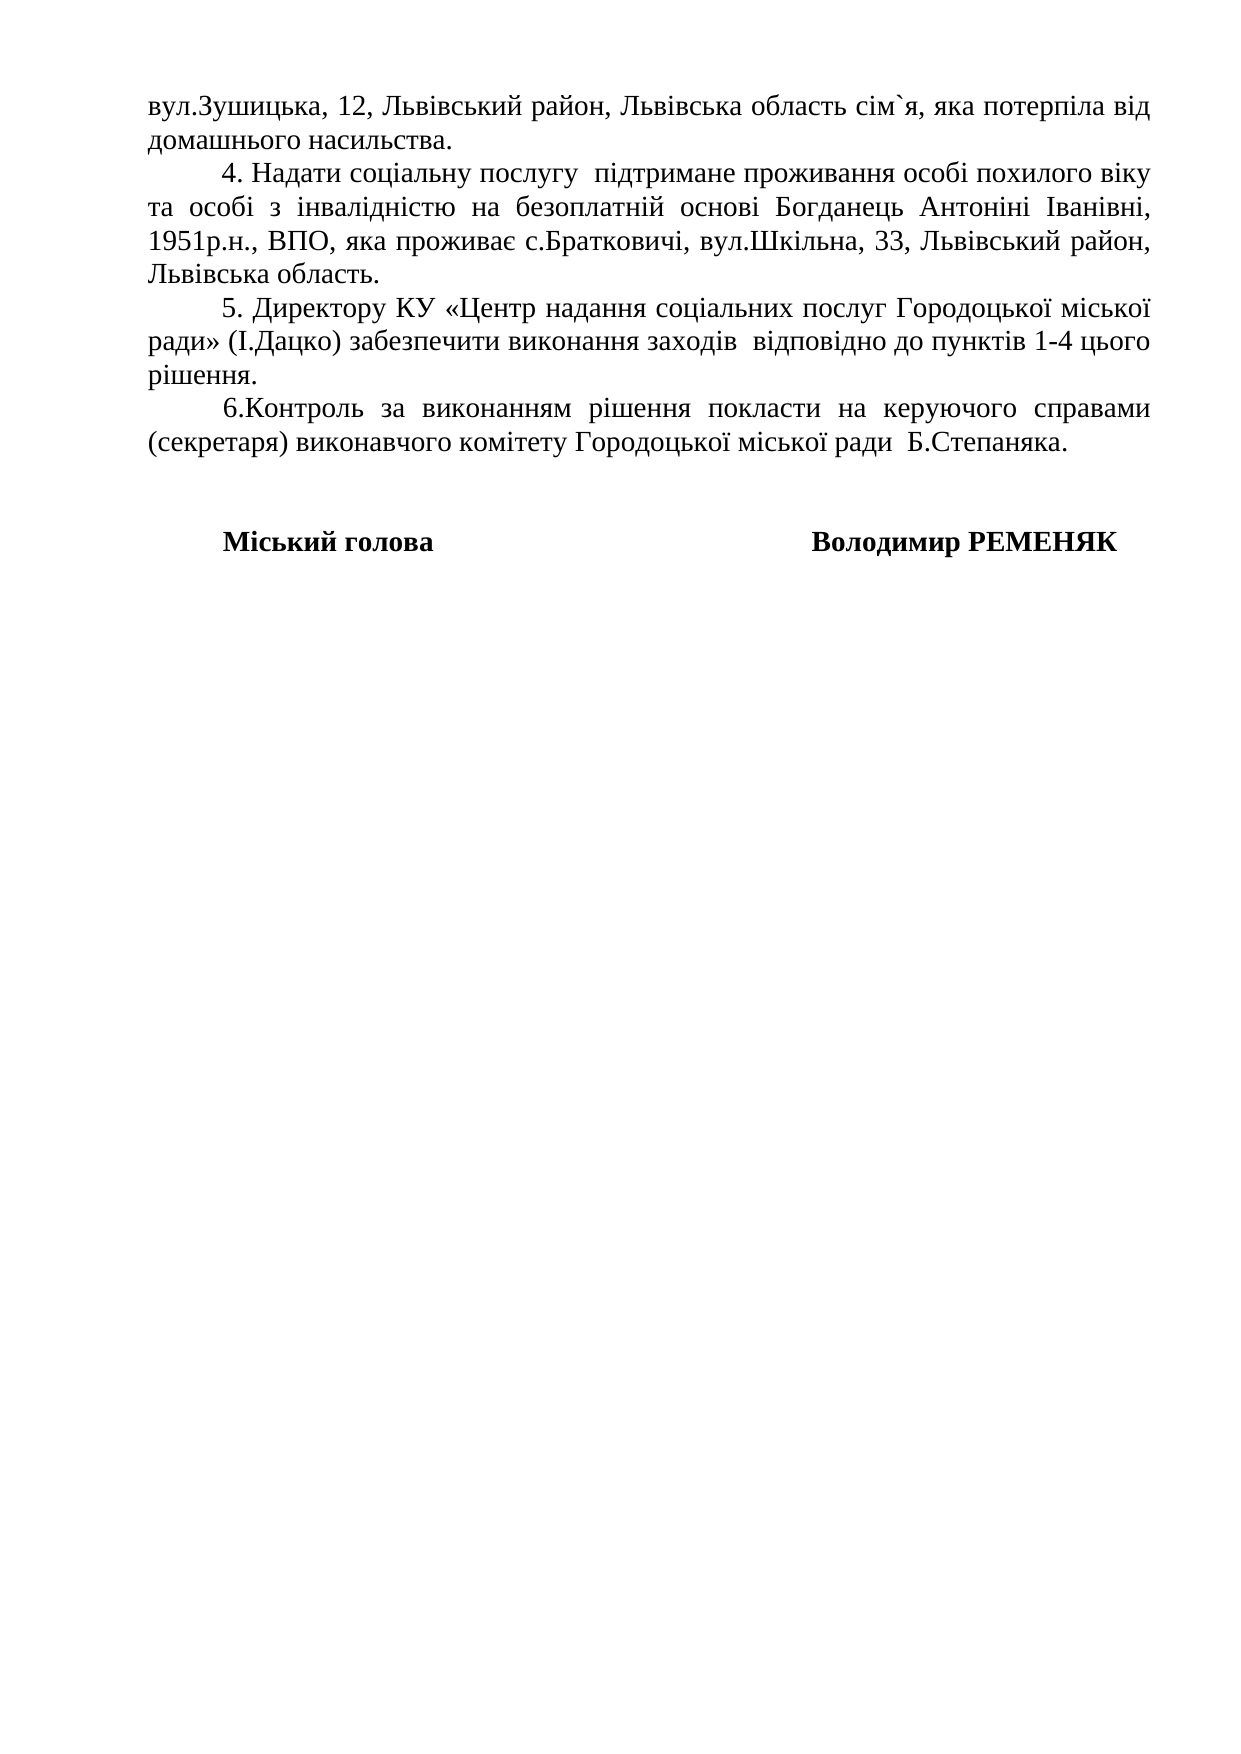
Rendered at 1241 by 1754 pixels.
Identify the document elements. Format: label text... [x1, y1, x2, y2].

text 5. Директору КУ «Центр надання соціальних послуг Городоцької міської ради» (І.Дацко) забезпечити виконання заходів відповідно до пунктів 1-4 цього рішення. [148, 290, 1152, 390]
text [148, 88, 1152, 156]
text 6.Контроль за виконанням рішення покласти на керуючого справами (секретаря) виконавчого комітету Городоцької міської ради Б.Степаняка. [148, 390, 1152, 457]
text 4. Надати соціальну послугу підтримане проживання особі похилого віку та особі з інвалідністю на безоплатній основі Богданець Антоніні Іванівні, 1951р.н., ВПО, яка проживає с.Братковичі, вул.Шкільна, 33, Львівський район, Львівська область. [148, 156, 1152, 290]
text Міський голова Володимир РЕМЕНЯК [148, 524, 1152, 558]
